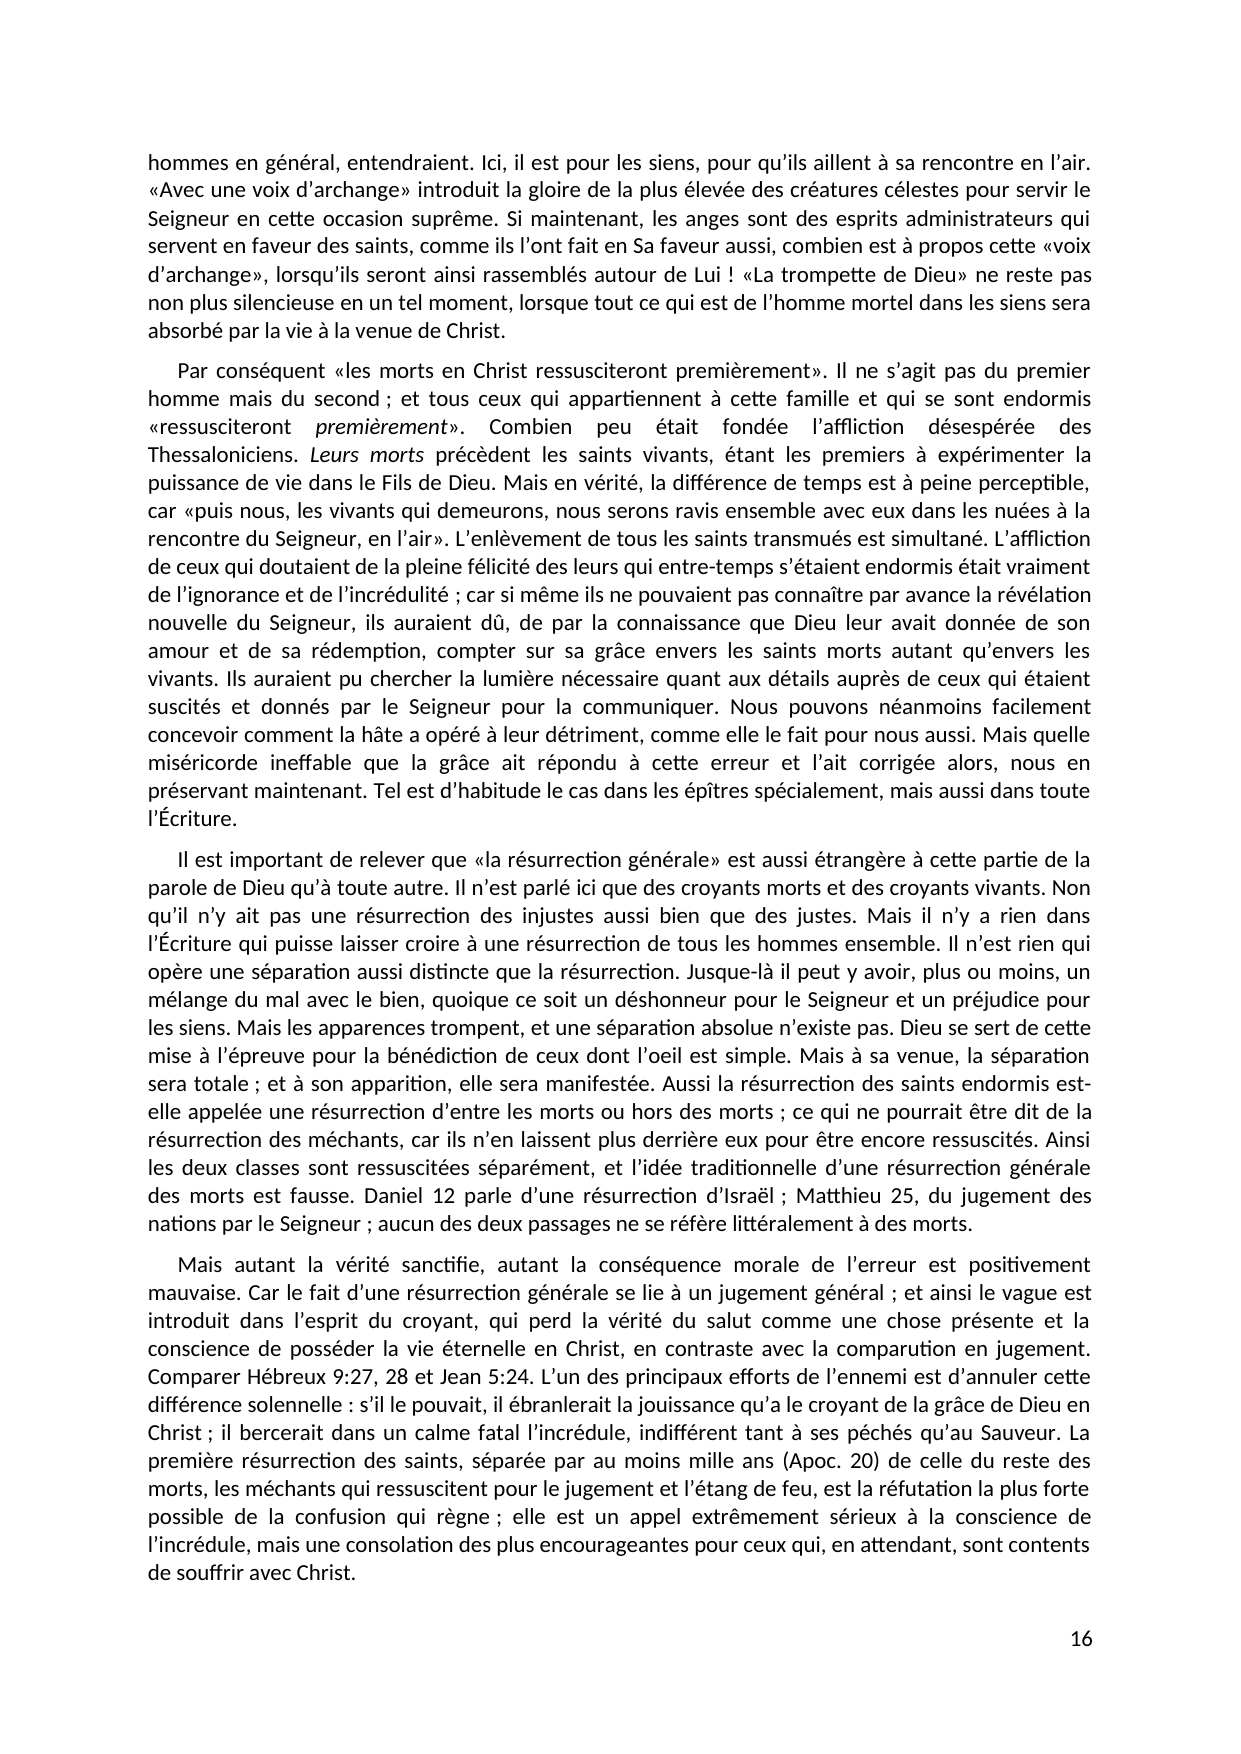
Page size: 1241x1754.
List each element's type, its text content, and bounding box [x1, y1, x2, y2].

text Mais autant la vérité sanctifie, autant la conséquence morale de l’erreur est positivement mauvaise. Car le fait d’une résurrection générale se lie à un jugement général ; et ainsi le vague est introduit dans l’esprit du croyant, qui perd la vérité du salut comme une chose présente et la conscience de posséder la vie éternelle en Christ, en contraste avec la comparution en jugement. Comparer Hébreux 9:27, 28 et Jean 5:24. L’un des principaux efforts de l’ennemi est d’annuler cette différence solennelle : s’il le pouvait, il ébranlerait la jouissance qu’a le croyant de la grâce de Dieu en Christ ; il bercerait dans un calme fatal l’incrédule, indifférent tant à ses péchés qu’au Sauveur. La première résurrection des saints, séparée par au moins mille ans (Apoc. 20) de celle du reste des morts, les méchants qui ressuscitent pour le jugement et l’étang de feu, est la réfutation la plus forte possible de la confusion qui règne ; elle est un appel extrêmement sérieux à la conscience de l’incrédule, mais une consolation des plus encourageantes pour ceux qui, en attendant, sont contents de souffrir avec Christ. [148, 1250, 1093, 1586]
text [148, 148, 1093, 344]
text Par conséquent «les morts en Christ ressusciteront premièrement». Il ne s’agit pas du premier homme mais du second ; et tous ceux qui appartiennent à cette famille et qui se sont endormis «ressusciteront premièrement». Combien peu était fondée l’affliction désespérée des Thessaloniciens. Leurs morts précèdent les saints vivants, étant les premiers à expérimenter la puissance de vie dans le Fils de Dieu. Mais en vérité, la différence de temps est à peine perceptible, car «puis nous, les vivants qui demeurons, nous serons ravis ensemble avec eux dans les nuées à la rencontre du Seigneur, en l’air». L’enlèvement de tous les saints transmués est simultané. L’affliction de ceux qui doutaient de la pleine félicité des leurs qui entre-temps s’étaient endormis était vraiment de l’ignorance et de l’incrédulité ; car si même ils ne pouvaient pas connaître par avance la révélation nouvelle du Seigneur, ils auraient dû, de par la connaissance que Dieu leur avait donnée de son amour et de sa rédemption, compter sur sa grâce envers les saints morts autant qu’envers les vivants. Ils auraient pu chercher la lumière nécessaire quant aux détails auprès de ceux qui étaient suscités et donnés par le Seigneur pour la communiquer. Nous pouvons néanmoins facilement concevoir comment la hâte a opéré à leur détriment, comme elle le fait pour nous aussi. Mais quelle miséricorde ineffable que la grâce ait répondu à cette erreur et l’ait corrigée alors, nous en préservant maintenant. Tel est d’habitude le cas dans les épîtres spécialement, mais aussi dans toute l’Écriture. [148, 356, 1093, 833]
text Il est important de relever que «la résurrection générale» est aussi étrangère à cette partie de la parole de Dieu qu’à toute autre. Il n’est parlé ici que des croyants morts et des croyants vivants. Non qu’il n’y ait pas une résurrection des injustes aussi bien que des justes. Mais il n’y a rien dans l’Écriture qui puisse laisser croire à une résurrection de tous les hommes ensemble. Il n’est rien qui opère une séparation aussi distincte que la résurrection. Jusque-là il peut y avoir, plus ou moins, un mélange du mal avec le bien, quoique ce soit un déshonneur pour le Seigneur et un préjudice pour les siens. Mais les apparences trompent, et une séparation absolue n’existe pas. Dieu se sert de cette mise à l’épreuve pour la bénédiction de ceux dont l’oeil est simple. Mais à sa venue, la séparation sera totale ; et à son apparition, elle sera manifestée. Aussi la résurrection des saints endormis est-elle appelée une résurrection d’entre les morts ou hors des morts ; ce qui ne pourrait être dit de la résurrection des méchants, car ils n’en laissent plus derrière eux pour être encore ressuscités. Ainsi les deux classes sont ressuscitées séparément, et l’idée traditionnelle d’une résurrection générale des morts est fausse. Daniel 12 parle d’une résurrection d’Israël ; Matthieu 25, du jugement des nations par le Seigneur ; aucun des deux passages ne se réfère littéralement à des morts. [148, 845, 1093, 1237]
